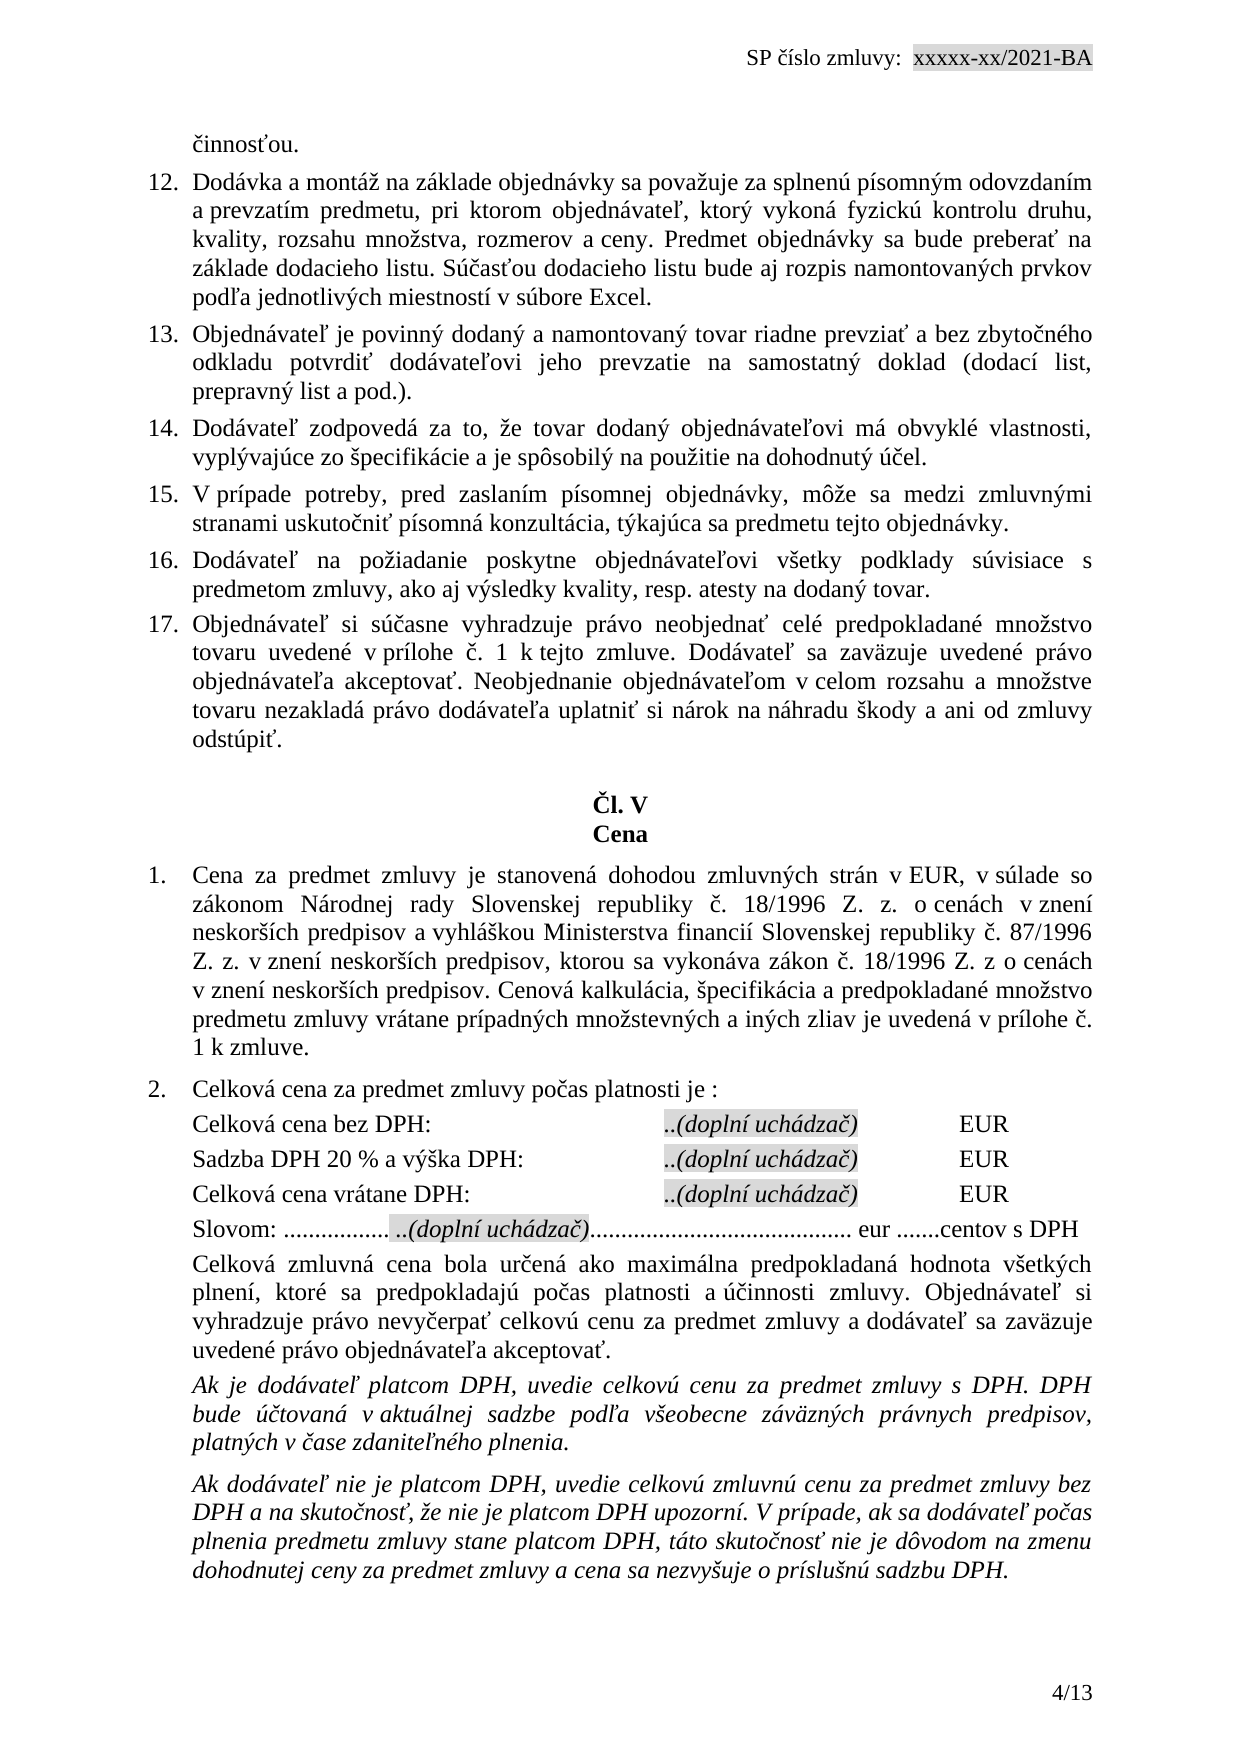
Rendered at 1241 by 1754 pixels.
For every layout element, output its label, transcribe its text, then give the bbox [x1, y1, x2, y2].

text 17. Objednávateľ si súčasne vyhradzuje právo neobjednať celé predpokladané množstvo tovaru uvedené v prílohe č. 1 k tejto zmluve. Dodávateľ sa zaväzuje uvedené právo objednávateľa akceptovať. Neobjednanie objednávateľom v celom rozsahu a množstve tovaru nezakladá právo dodávateľa uplatniť si nárok na náhradu škody a ani od zmluvy odstúpiť. [148, 609, 1092, 752]
text 14. Dodávateľ zodpovedá za to, že tovar dodaný objednávateľovi má obvyklé vlastnosti, vyplývajúce zo špecifikácie a je spôsobilý na použitie na dohodnutý účel. [148, 413, 1092, 471]
text Ak dodávateľ nie je platcom DPH, uvedie celkovú zmluvnú cenu za predmet zmluvy bez DPH a na skutočnosť, že nie je platcom DPH upozorní. V prípade, ak sa dodávateľ počas plnenia predmetu zmluvy stane platcom DPH, táto skutočnosť nie je dôvodom na zmenu dohodnutej ceny za predmet zmluvy a cena sa nezvyšuje o príslušnú sadzbu DPH. [192, 1469, 1092, 1584]
text Ak je dodávateľ platcom DPH, uvedie celkovú cenu za predmet zmluvy s DPH. DPH bude účtovaná v aktuálnej sadzbe podľa všeobecne záväzných právnych predpisov, platných v čase zdaniteľného plnenia. [192, 1370, 1092, 1456]
text Cena [148, 819, 1092, 847]
text Sadzba DPH 20 % a výška DPH: ..(doplní uchádzač) EUR [185, 1144, 664, 1172]
list Cena za predmet zmluvy je stanovená dohodou zmluvných strán v EUR, v súlade so zákonom Národnej rady Slovenskej republiky č. 18/1996 Z. z. o cenách v znení neskorších predpisov a vyhláškou Ministerstva financií Slovenskej republiky č. 87/1996 Z. z. v znení neskorších predpisov, ktorou sa vykonáva zákon č. 18/1996 Z. z o cenách v znení neskorších predpisov. Cenová kalkulácia, špecifikácia a predpokladané množstvo predmetu zmluvy vrátane prípadných množstevných a iných zliav je uvedená v prílohe č. 1 k zmluve. [148, 860, 1092, 1061]
text Celková cena bez DPH: ..(doplní uchádzač) EUR [858, 1109, 1092, 1137]
text Sadzba DPH 20 % a výška DPH: ..(doplní uchádzač) EUR [858, 1144, 1092, 1172]
text Celková cena vrátane DPH: ..(doplní uchádzač) EUR [858, 1179, 1092, 1207]
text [148, 129, 1092, 158]
text Celková zmluvná cena bola určená ako maximálna predpokladaná hodnota všetkých plnení, ktoré sa predpokladajú počas platnosti a účinnosti zmluvy. Objednávateľ si vyhradzuje právo nevyčerpať celkovú cenu za predmet zmluvy a dodávateľ sa zaväzuje uvedené právo objednávateľa akceptovať. [192, 1249, 1092, 1364]
text 13. Objednávateľ je povinný dodaný a namontovaný tovar riadne prevziať a bez zbytočného odkladu potvrdiť dodávateľovi jeho prevzatie na samostatný doklad (dodací list, prepravný list a pod.). [148, 319, 1092, 405]
text Celková cena vrátane DPH: ..(doplní uchádzač) EUR [185, 1179, 664, 1207]
text Celková cena bez DPH: ..(doplní uchádzač) EUR [185, 1109, 664, 1137]
text Čl. V [148, 790, 1092, 819]
text 15. V prípade potreby, pred zaslaním písomnej objednávky, môže sa medzi zmluvnými stranami uskutočniť písomná konzultácia, týkajúca sa predmetu tejto objednávky. [148, 479, 1092, 537]
text 12. Dodávka a montáž na základe objednávky sa považuje za splnenú písomným odovzdaním a prevzatím predmetu, pri ktorom objednávateľ, ktorý vykoná fyzickú kontrolu druhu, kvality, rozsahu množstva, rozmerov a ceny. Predmet objednávky sa bude preberať na základe dodacieho listu. Súčasťou dodacieho listu bude aj rozpis namontovaných prvkov podľa jednotlivých miestností v súbore Excel. [148, 167, 1092, 310]
text 16. Dodávateľ na požiadanie poskytne objednávateľovi všetky podklady súvisiace s predmetom zmluvy, ako aj výsledky kvality, resp. atesty na dodaný tovar. [148, 545, 1092, 602]
list Celková cena za predmet zmluvy počas platnosti je : [148, 1074, 1092, 1102]
text Slovom: ................. ..(doplní uchádzač).......................................... eur .......centov s DPH [589, 1214, 1092, 1242]
